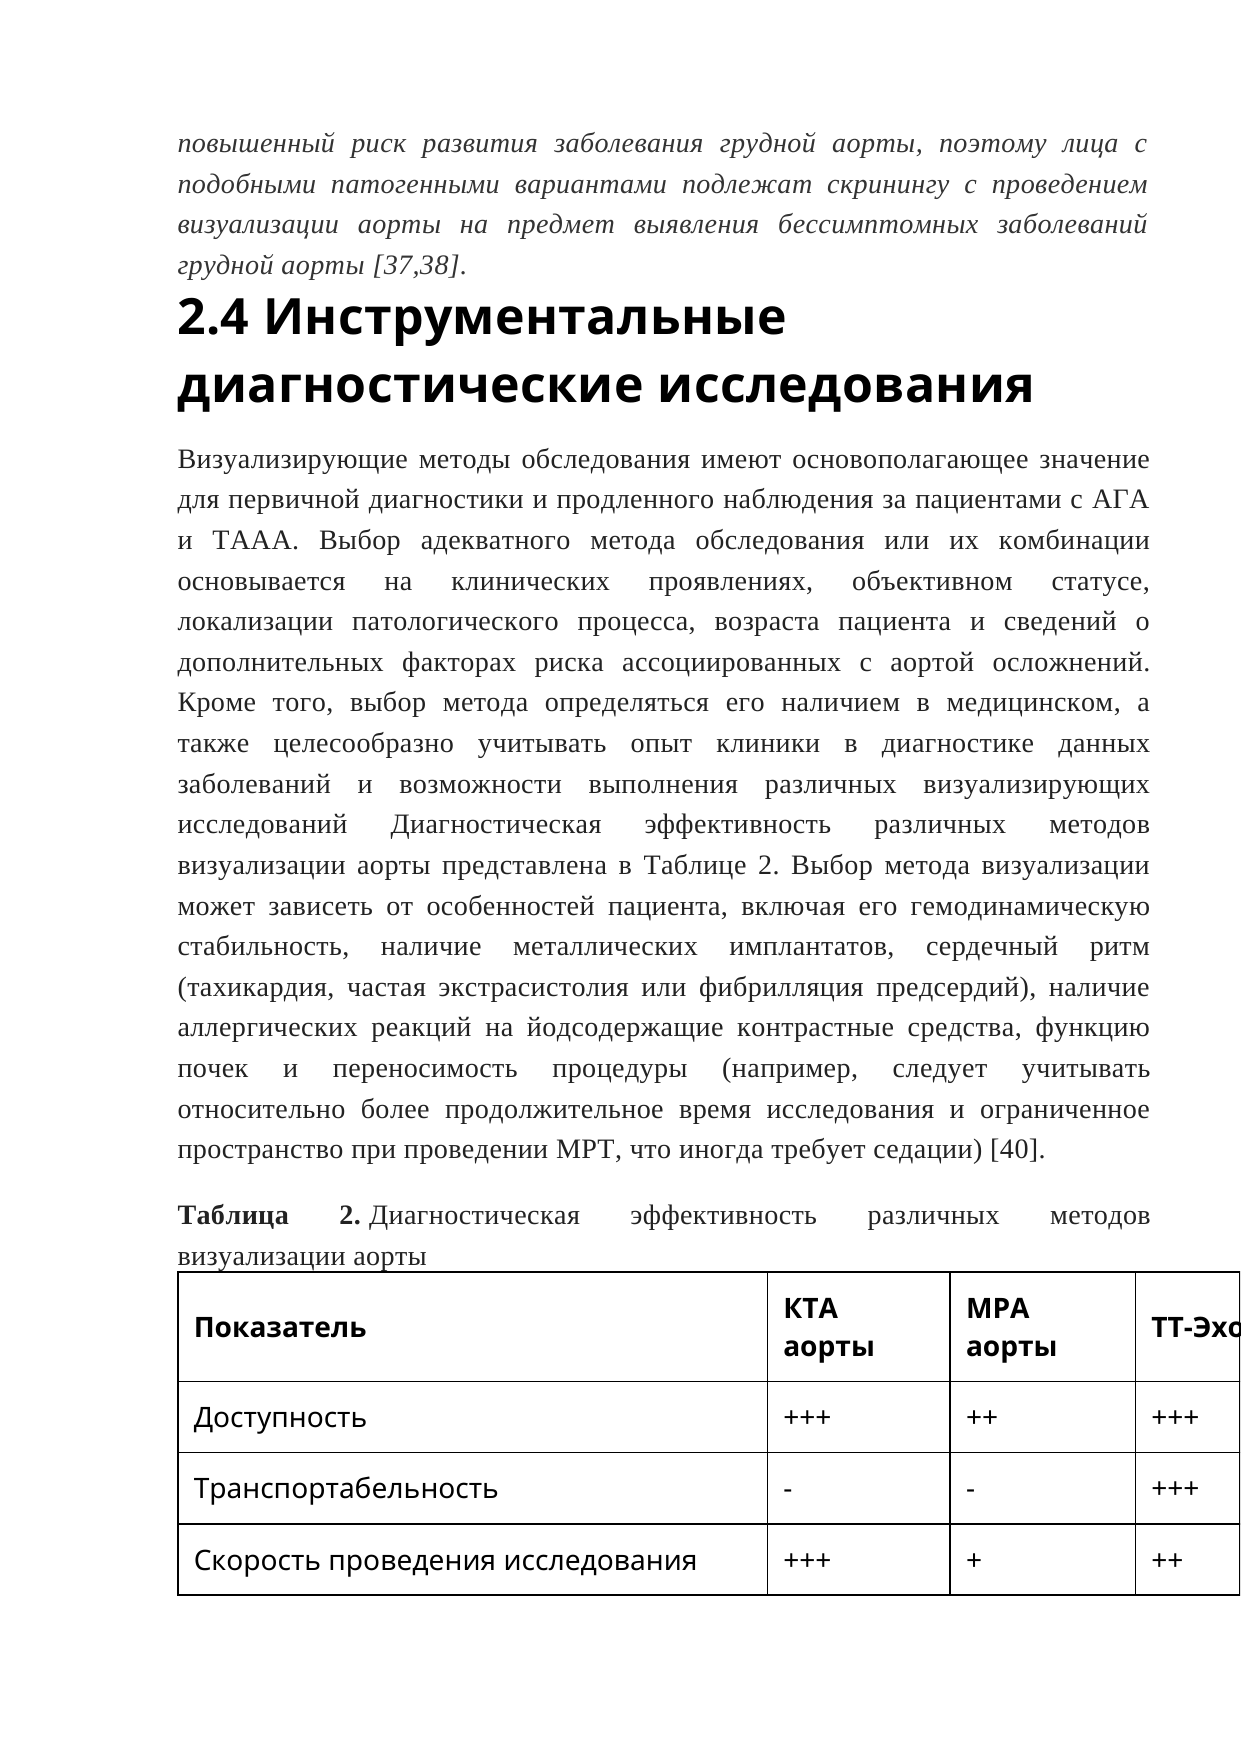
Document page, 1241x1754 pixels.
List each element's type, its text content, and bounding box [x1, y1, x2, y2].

table_cell ++ [951, 1382, 1135, 1452]
table_cell +++ [768, 1382, 949, 1452]
table_header Показатель [179, 1273, 767, 1381]
table_header МРА аорты [951, 1273, 1135, 1381]
table_header КТА аорты [768, 1273, 949, 1381]
table_cell ++ [1136, 1525, 1239, 1594]
table_cell +++ [768, 1525, 949, 1594]
text Визуализирующие методы обследования имеют основополагающее значение для первичной диагностики и продленного наблюдения за пациентами с АГА и ТААА. Выбор адекватного метода обследования или их комбинации основывается на клинических проявлениях, объективном статусе, локализации патологического процесса, возраста пациента и сведений о дополнительных факторах риска ассоциированных с аортой осложнений. Кроме того, выбор метода определяться его наличием в медицинском, а также целесообразно учитывать опыт клиники в диагностике данных заболеваний и возможности выполнения различных визуализирующих исследований Диагностическая эффективность различных методов визуализации аорты представлена в Таблице 2. Выбор метода визуализации может зависеть от особенностей пациента, включая его гемодинамическую стабильность, наличие металлических имплантатов, сердечный ритм (тахикардия, частая экстрасистолия или фибрилляция предсердий), наличие аллергических реакций на йодсодержащие контрастные средства, функцию почек и переносимость процедуры (например, следует учитывать относительно более продолжительное время исследования и ограниченное пространство при проведении МРТ, что иногда требует седации) [40]. [177, 433, 1152, 1165]
table_cell - [768, 1453, 949, 1523]
table_cell +++ [1136, 1453, 1239, 1523]
text 2.4 Инструментальные диагностические исследования [177, 281, 1152, 417]
table_cell - [951, 1453, 1135, 1523]
table_cell Доступность [179, 1382, 767, 1452]
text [177, 118, 1152, 281]
table_cell + [951, 1525, 1135, 1594]
text Таблица 2. Диагностическая эффективность различных методов визуализации аорты [177, 1190, 1152, 1271]
table_cell Транспортабельность [179, 1453, 767, 1523]
table_header ТТ-ЭхоКГ [1136, 1273, 1239, 1381]
table_cell Скорость проведения исследования [179, 1525, 767, 1594]
table_cell +++ [1136, 1382, 1239, 1452]
